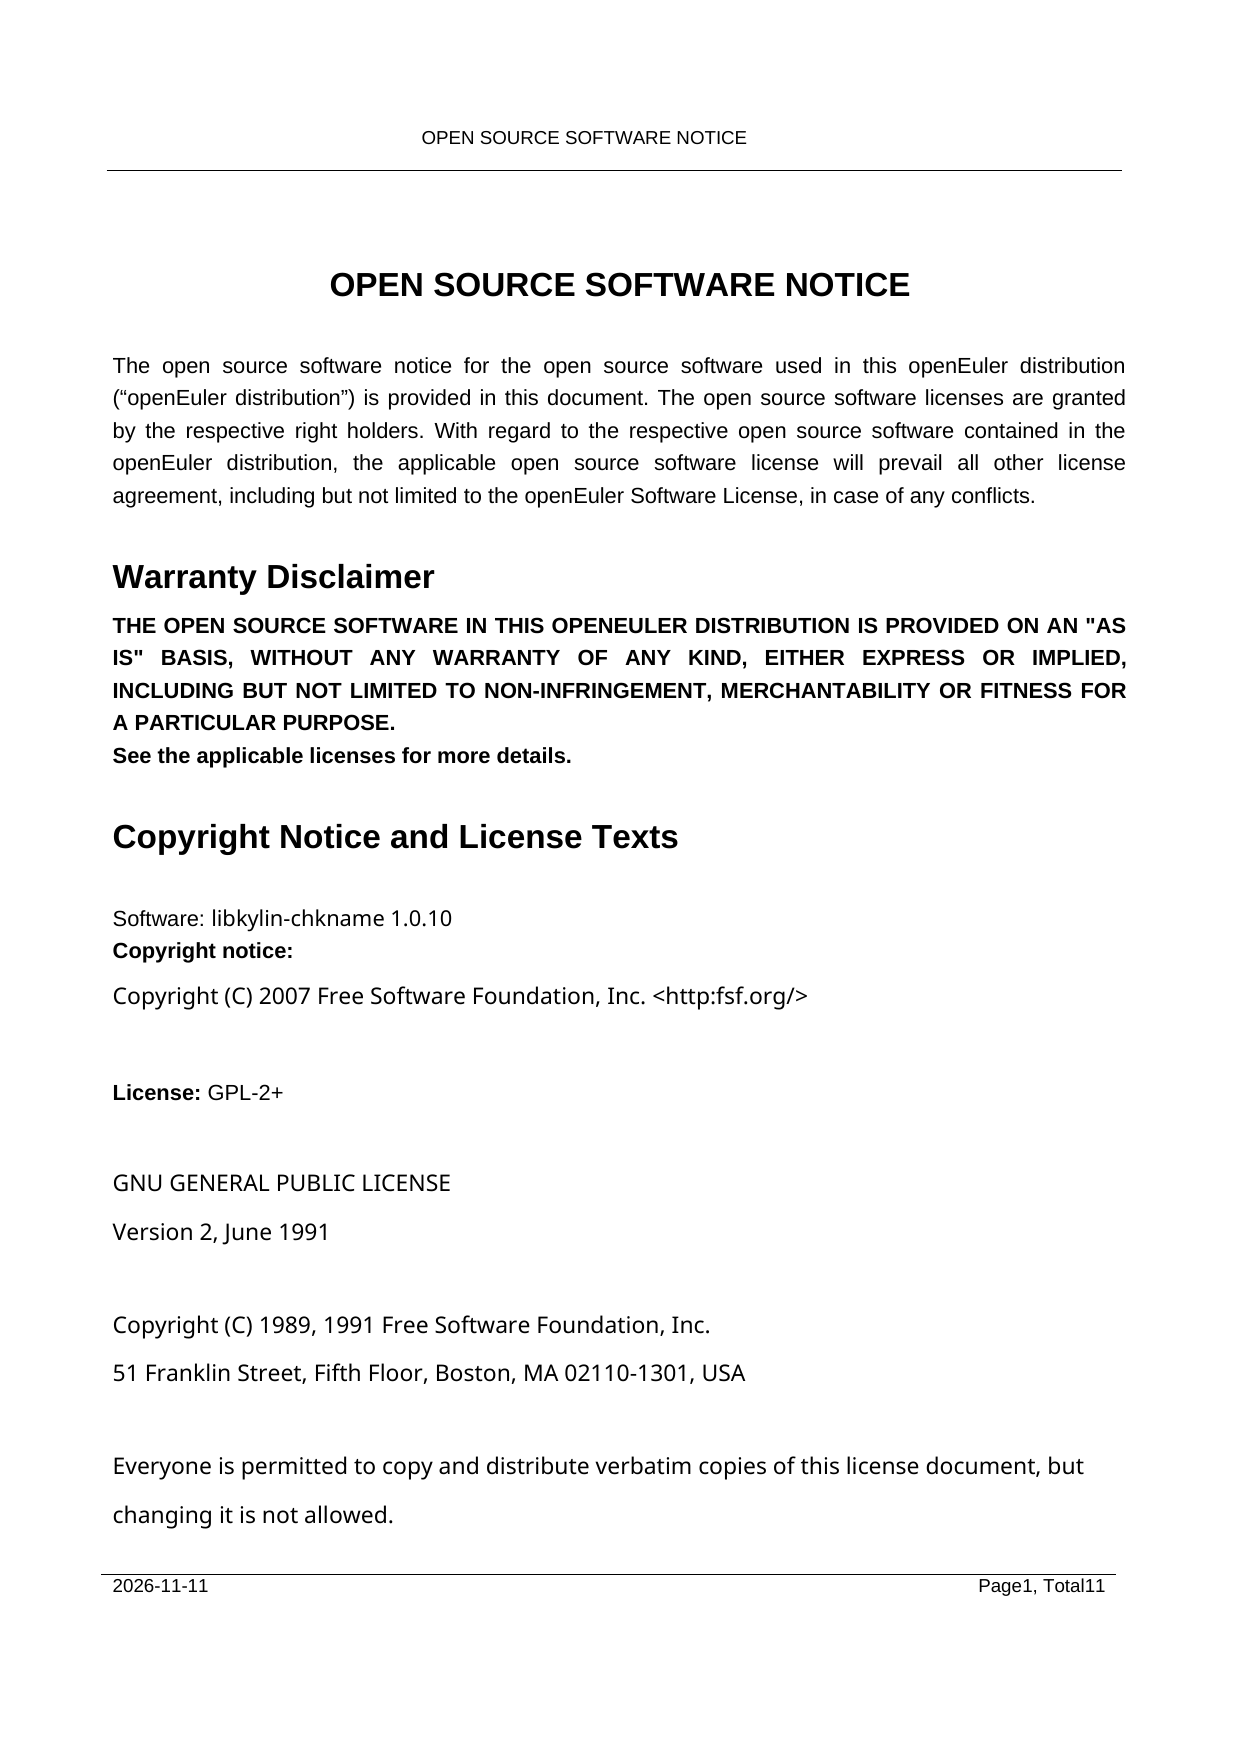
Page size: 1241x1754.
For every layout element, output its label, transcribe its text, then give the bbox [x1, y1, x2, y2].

text Copyright Notice and License Texts [112, 804, 1128, 869]
text Copyright notice: [112, 934, 1128, 966]
text GNU GENERAL PUBLIC LICENSE [112, 1167, 1128, 1199]
text Warranty Disclaimer [112, 544, 1128, 609]
text Version 2, June 1991 [112, 1215, 1128, 1247]
text Software: libkylin-chkname 1.0.10 [112, 901, 1128, 934]
text License: GPL-2+ [112, 1077, 1128, 1109]
text Copyright (C) 2007 Free Software Foundation, Inc. <http:fsf.org/> [112, 979, 1128, 1060]
text Copyright (C) 1989, 1991 Free Software Foundation, Inc. [112, 1308, 1128, 1341]
text Everyone is permitted to copy and distribute verbatim copies of this license document, but changing it is not allowed. [112, 1449, 1128, 1531]
text OPEN SOURCE SOFTWARE NOTICE [112, 251, 1128, 316]
text The open source software notice for the open source software used in this openEuler distribution (“openEuler distribution”) is provided in this document. The open source software licenses are granted by the respective right holders. With regard to the respective open source software contained in the openEuler distribution, the applicable open source software license will prevail all other license agreement, including but not limited to the openEuler Software License, in case of any conflicts. [112, 349, 1128, 511]
text THE OPEN SOURCE SOFTWARE IN THIS OPENEULER DISTRIBUTION IS PROVIDED ON AN "AS IS" BASIS, WITHOUT ANY WARRANTY OF ANY KIND, EITHER EXPRESS OR IMPLIED, INCLUDING BUT NOT LIMITED TO NON-INFRINGEMENT, MERCHANTABILITY OR FITNESS FOR A PARTICULAR PURPOSE. See the applicable licenses for more details. [112, 609, 1128, 771]
text 51 Franklin Street, Fifth Floor, Boston, MA 02110-1301, USA [112, 1356, 1128, 1389]
